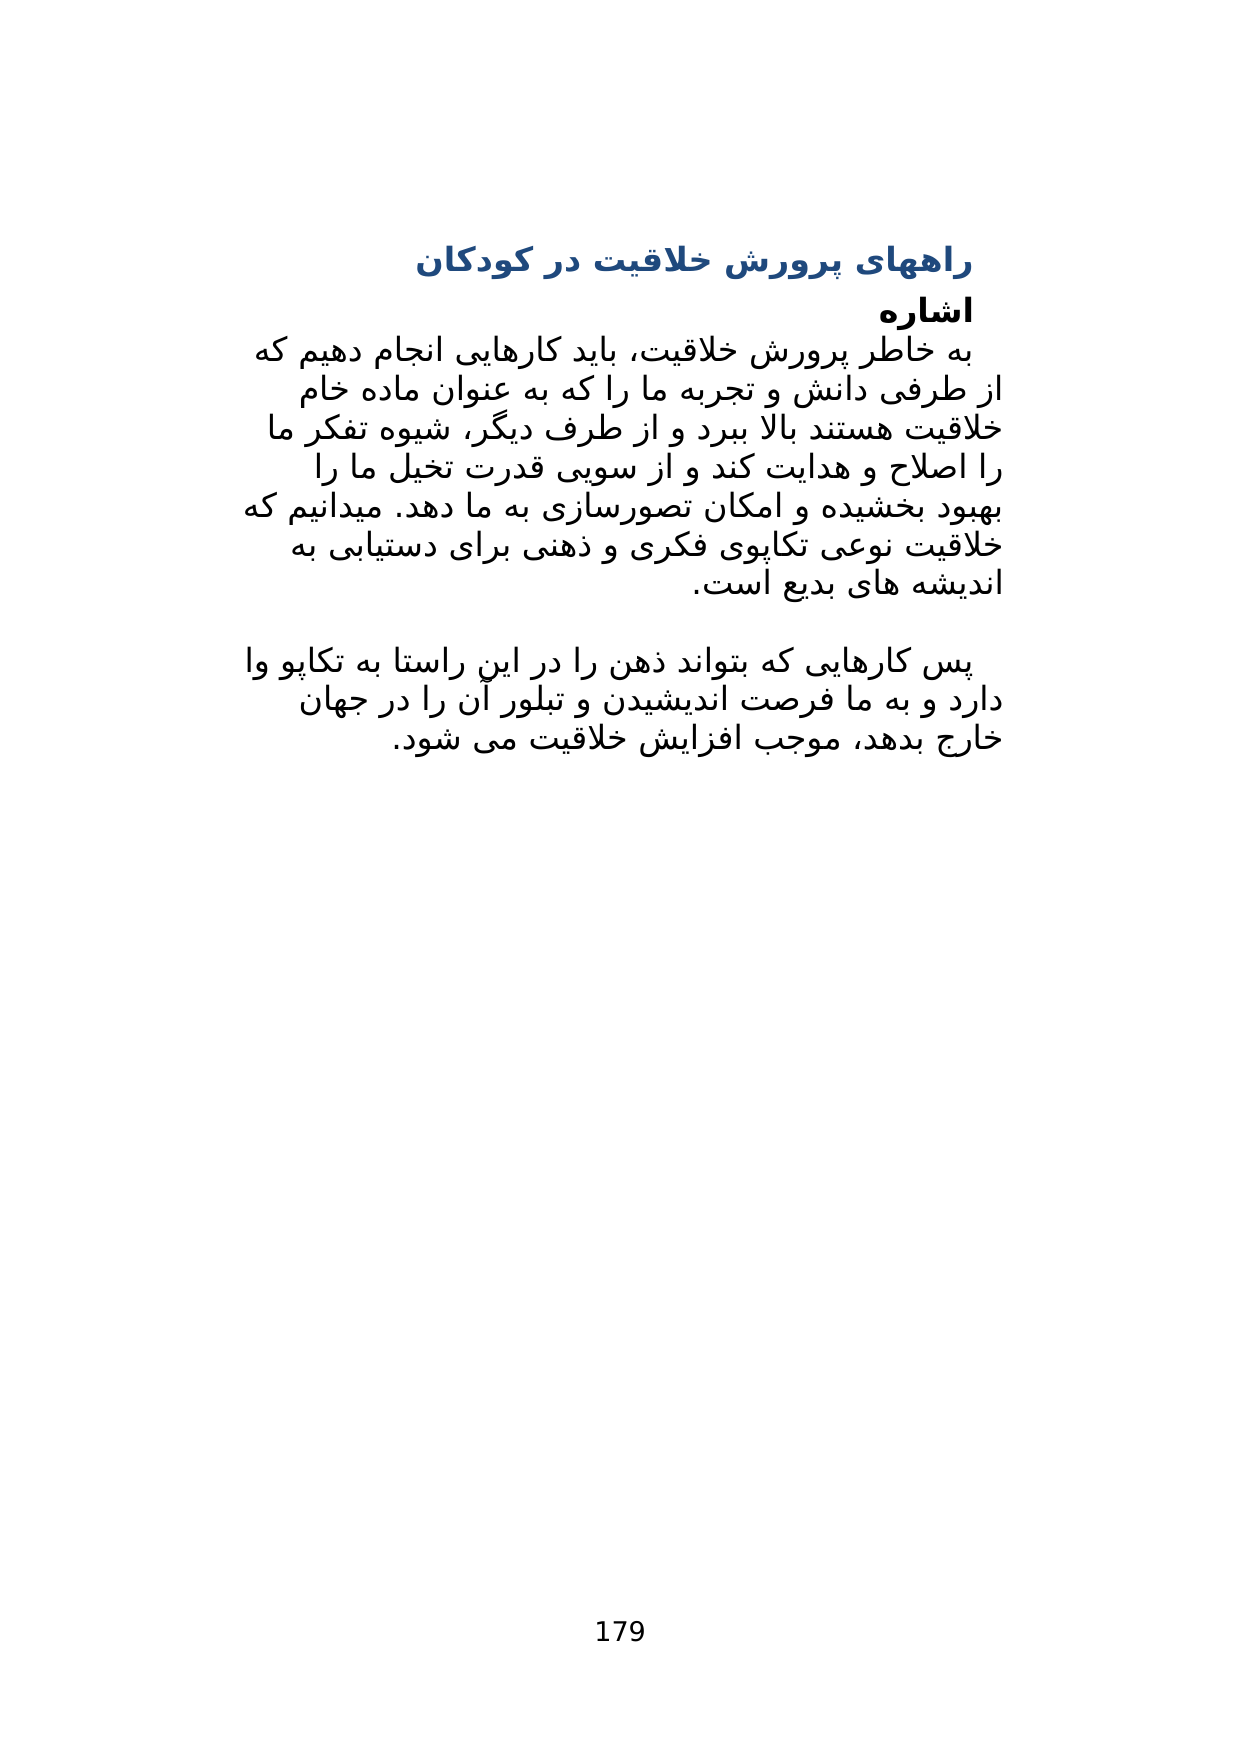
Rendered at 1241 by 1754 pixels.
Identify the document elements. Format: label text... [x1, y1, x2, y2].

text اشاره [236, 292, 1004, 331]
subtitle راههای پرورش خلاقیت در کودکان [236, 241, 1004, 279]
text پس کارهایی که بتواند ذهن را در این راستا به تکاپو وا دارد و به ما فرصت اندیشیدن و تبلور آن را در جهان خارج بدهد، موجب افزایش خلاقیت می شود. [236, 641, 1004, 758]
text به خاطر پرورش خلاقیت، باید کارهایی انجام دهیم که از طرفی دانش و تجربه ما را که به عنوان ماده خام خلاقیت هستند بالا ببرد و از طرف دیگر، شیوه تفکر ما را اصلاح و هدایت کند و از سویی قدرت تخیل ما را بهبود بخشیده و امکان تصورسازی به ما دهد. میدانیم که خلاقیت نوعی تکاپوی فکری و ذهنی برای دستیابی به اندیشه های بدیع است. [236, 331, 1004, 603]
